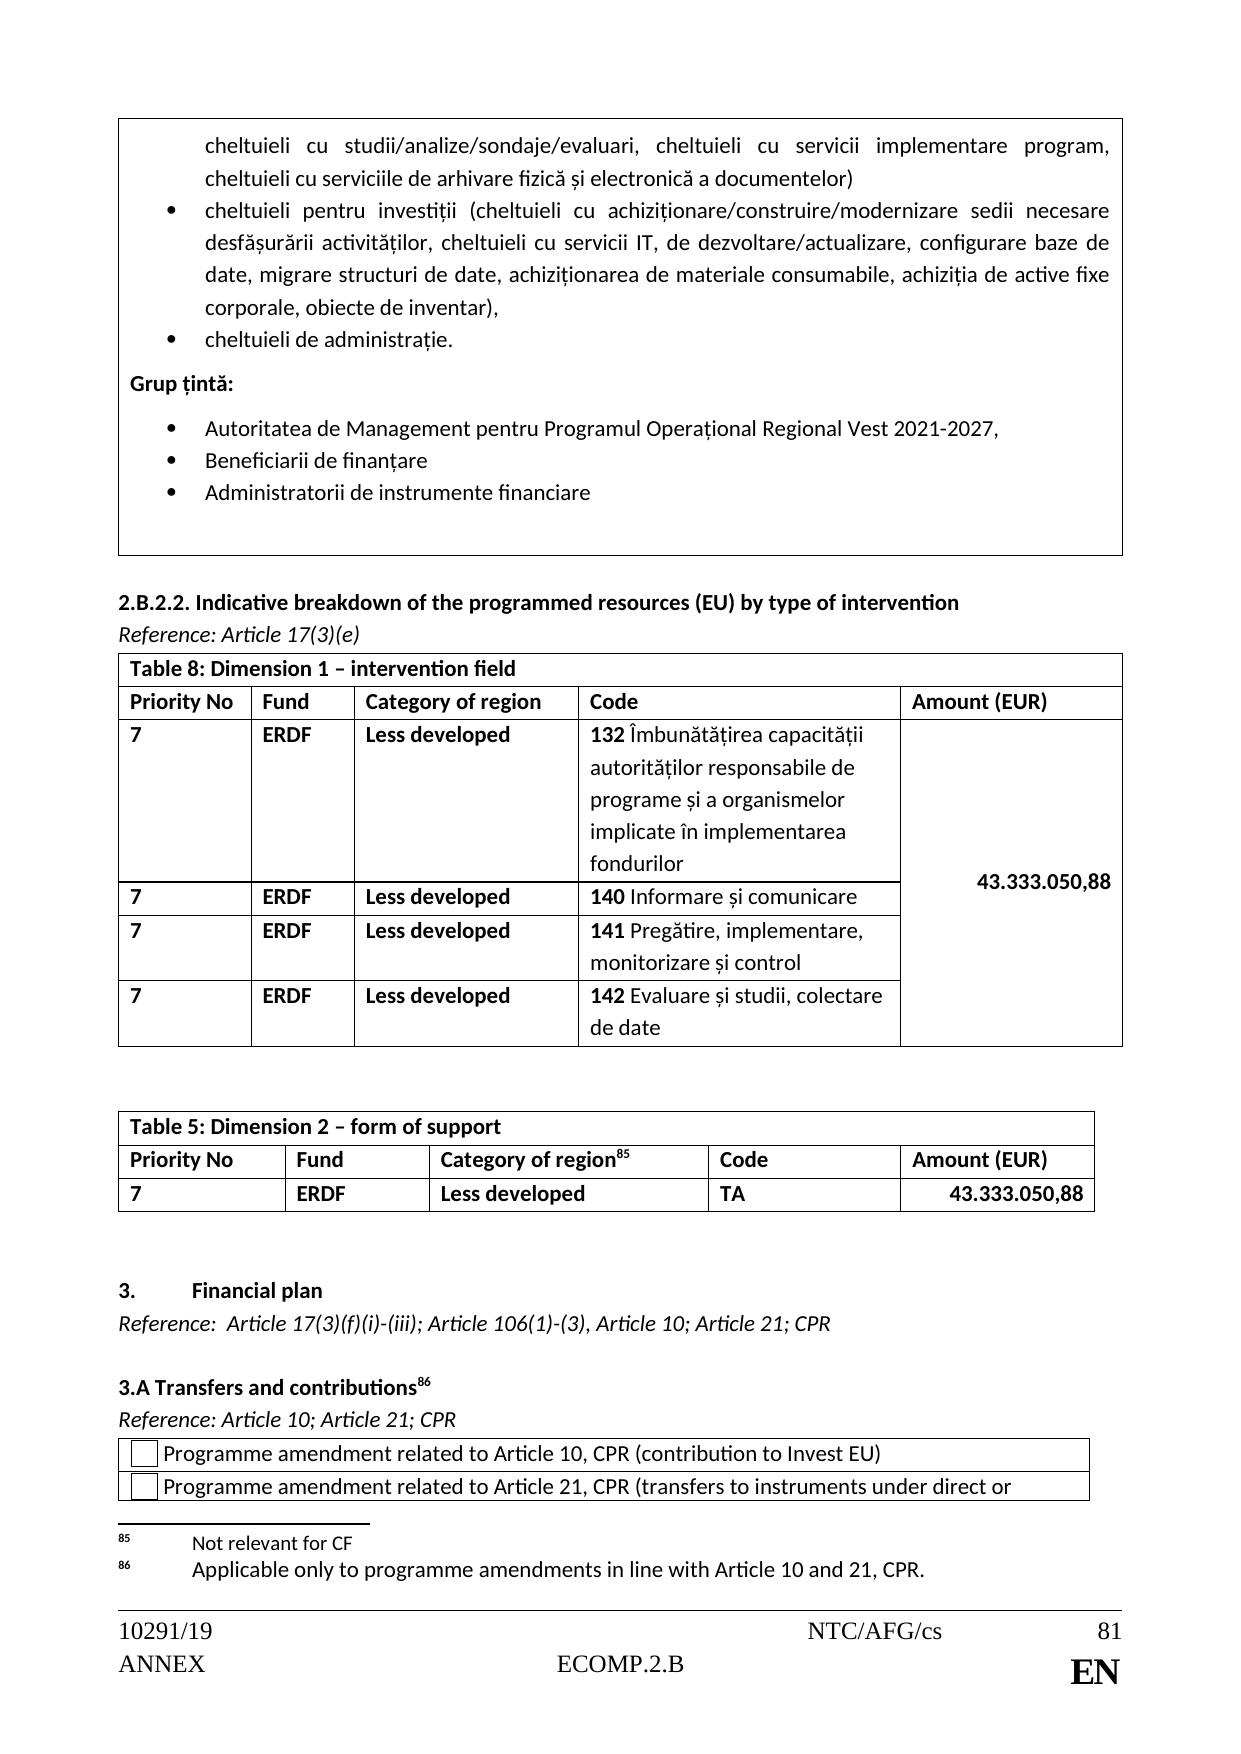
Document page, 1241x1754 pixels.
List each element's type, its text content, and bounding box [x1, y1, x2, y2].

table_cell Less developed [355, 916, 578, 980]
text 3.A Transfers and contributions [118, 1373, 1122, 1401]
text 2.B.2.2. Indicative breakdown of the programmed resources (EU) by type of intervention [118, 588, 1122, 616]
table_cell ERDF [252, 916, 354, 980]
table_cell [119, 1472, 1089, 1500]
table_cell Code [709, 1146, 900, 1178]
table_cell ERDF [286, 1179, 429, 1211]
table_cell ERDF [252, 981, 354, 1046]
table_cell 141 Pregătire, implementare, monitorizare și control [579, 916, 900, 980]
table_cell Category of region [430, 1146, 708, 1178]
table_cell Less developed [355, 883, 578, 915]
table_cell Category of region [355, 687, 578, 719]
table_cell 7 [119, 1179, 285, 1211]
text Reference: Article 17(3)(f)(i)-(iii); Article 106(1)-(3), Article 10; Article 21; CPR [118, 1309, 1122, 1337]
table_cell 7 [119, 981, 251, 1046]
table_cell Fund [252, 687, 354, 719]
table_cell 7 [119, 883, 251, 915]
table_cell 132 Îmbunătățirea capacității autorităților responsabile de programe și a organismelor implicate în implementarea fondurilor [579, 720, 900, 881]
table_header Table 8: Dimension 1 – intervention field [119, 654, 1122, 686]
table_cell 43.333.050,88 [901, 1179, 1094, 1211]
table_cell Amount (EUR) [901, 687, 1122, 719]
text Reference: Article 10; Article 21; CPR [118, 1405, 1122, 1433]
table_header Table 5: Dimension 2 – form of support [119, 1112, 1094, 1144]
table_header Programme amendment related to Article 10, CPR (contribution to Invest EU) [119, 1439, 1089, 1471]
table_cell 7 [119, 916, 251, 980]
table_cell Less developed [430, 1179, 708, 1211]
table_cell 140 Informare și comunicare [579, 883, 900, 915]
table_cell Amount (EUR) [901, 1146, 1094, 1178]
table_cell Priority No [119, 1146, 285, 1178]
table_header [119, 119, 1122, 555]
text Reference: Article 17(3)(e) [118, 621, 1122, 648]
table_cell Code [579, 687, 900, 719]
table_cell 43.333.050,88 [901, 720, 1122, 1046]
table_cell Priority No [119, 687, 251, 719]
table_cell Fund [286, 1146, 429, 1178]
table_cell ERDF [252, 720, 354, 881]
text 3. Financial plan [118, 1277, 1122, 1305]
table_cell 7 [119, 720, 251, 881]
table_cell Less developed [355, 981, 578, 1046]
table_cell 142 Evaluare și studii, colectare de date [579, 981, 900, 1046]
table_cell TA [709, 1179, 900, 1211]
table_cell Less developed [355, 720, 578, 881]
table_cell ERDF [252, 883, 354, 915]
